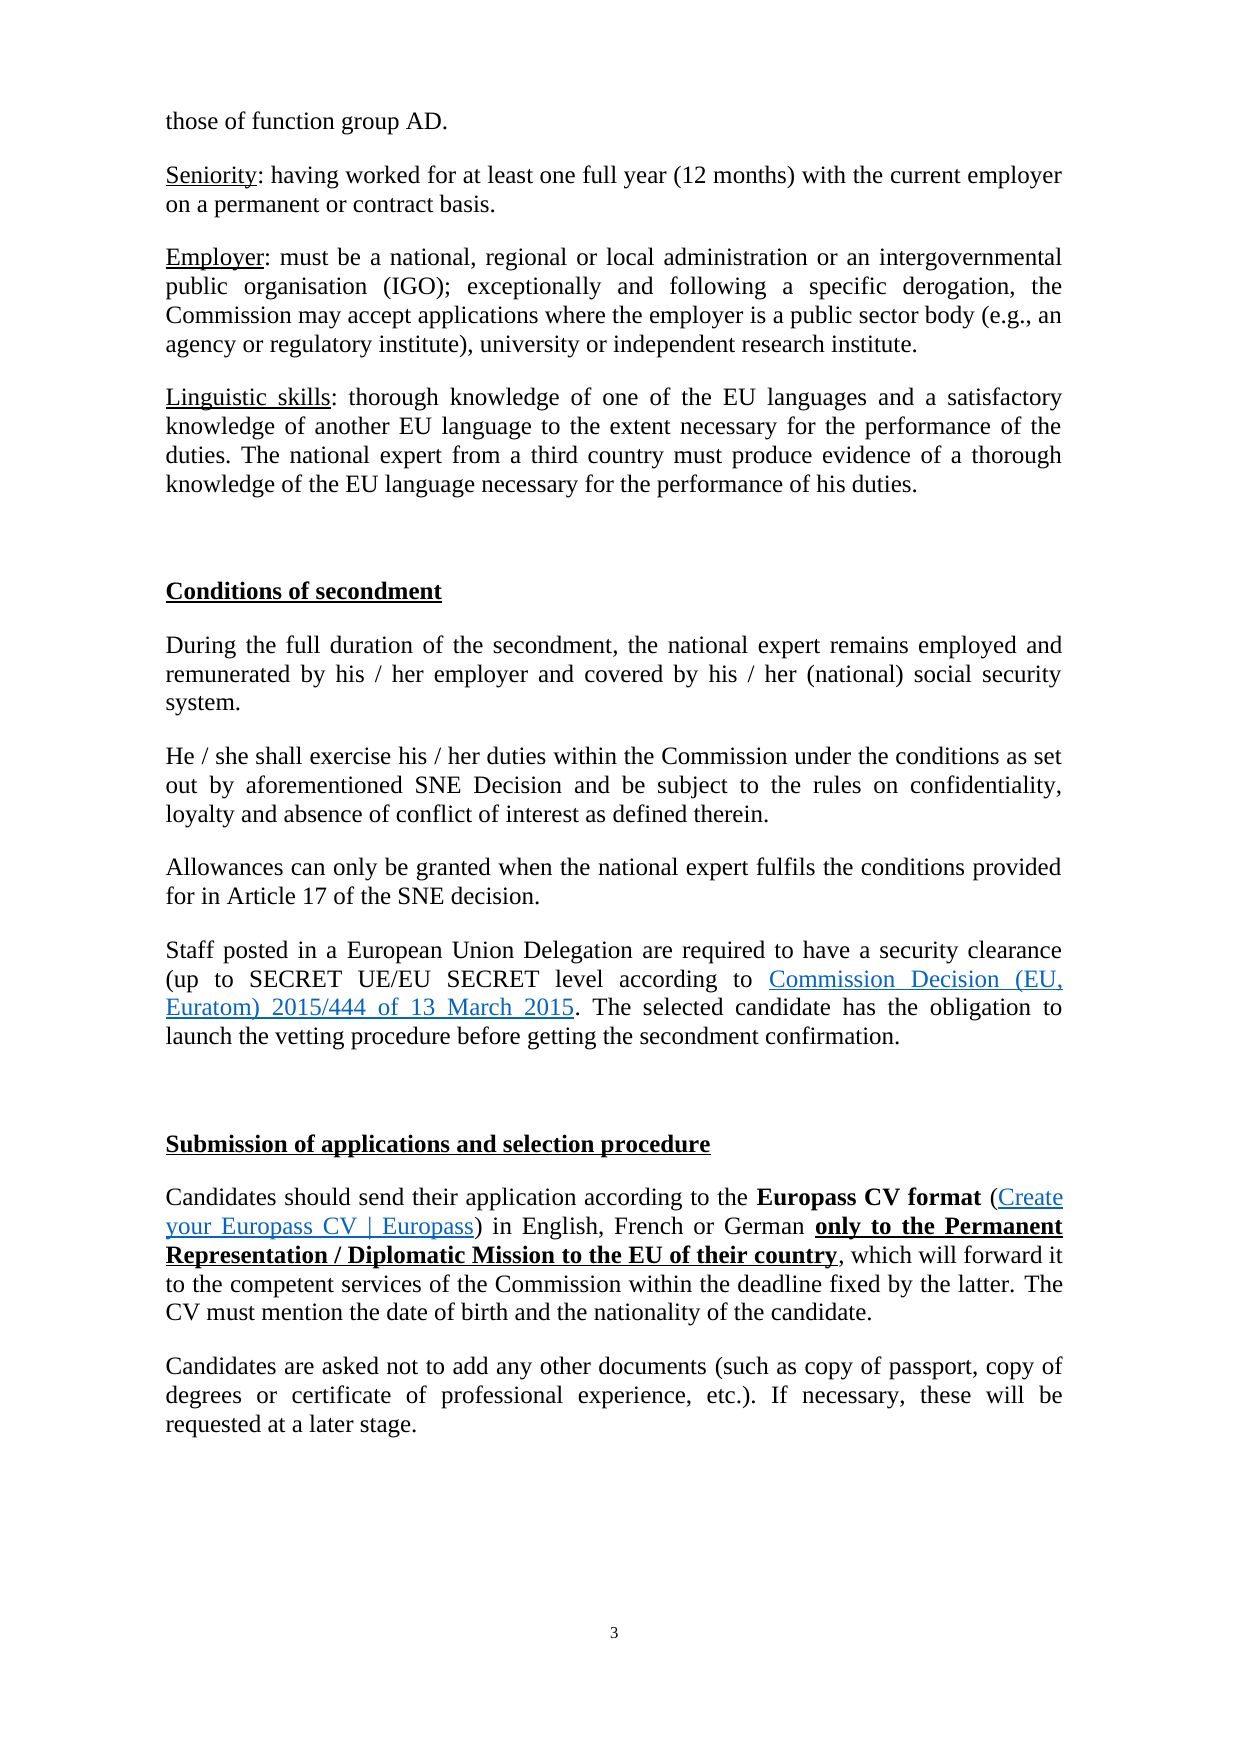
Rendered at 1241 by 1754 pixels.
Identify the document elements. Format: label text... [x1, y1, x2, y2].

list Submission of applications and selection procedure [165, 1129, 1063, 1157]
text He / she shall exercise his / her duties within the Commission under the conditions as set out by aforementioned SNE Decision and be subject to the rules on confidentiality, loyalty and absence of conflict of interest as defined therein. [165, 741, 1063, 827]
text Staff posted in a European Union Delegation are required to have a security clearance (up to SECRET UE/EU SECRET level according to Commission Decision (EU, Euratom) 2015/444 of 13 March 2015. The selected candidate has the obligation to launch the vetting procedure before getting the secondment confirmation. [165, 935, 1063, 1050]
text Allowances can only be granted when the national expert fulfils the conditions provided for in Article 17 of the SNE decision. [165, 852, 1063, 910]
text Linguistic skills: thorough knowledge of one of the EU languages and a satisfactory knowledge of another EU language to the extent necessary for the performance of the duties. The national expert from a third country must produce evidence of a thorough knowledge of the EU language necessary for the performance of his duties. [165, 382, 1063, 497]
text Candidates are asked not to add any other documents (such as copy of passport, copy of degrees or certificate of professional experience, etc.). If necessary, these will be requested at a later stage. [165, 1351, 1063, 1437]
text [165, 106, 1063, 135]
text Seniority: having worked for at least one full year (12 months) with the current employer on a permanent or contract basis. [165, 160, 1063, 217]
text Candidates should send their application according to the Europass CV format () in English, French or German only to the Permanent Representation / Diplomatic Mission to the EU of their country, which will forward it to the competent services of the Commission within the deadline fixed by the latter. The CV must mention the date of birth and the nationality of the candidate. [165, 1182, 1063, 1326]
text Employer: must be a national, regional or local administration or an intergovernmental public organisation (IGO); exceptionally and following a specific derogation, the Commission may accept applications where the employer is a public sector body (e.g., an agency or regulatory institute), university or independent research institute. [165, 242, 1063, 357]
text During the full duration of the secondment, the national expert remains employed and remunerated by his / her employer and covered by his / her (national) social security system. [165, 630, 1063, 716]
list Conditions of secondment [165, 576, 1063, 605]
